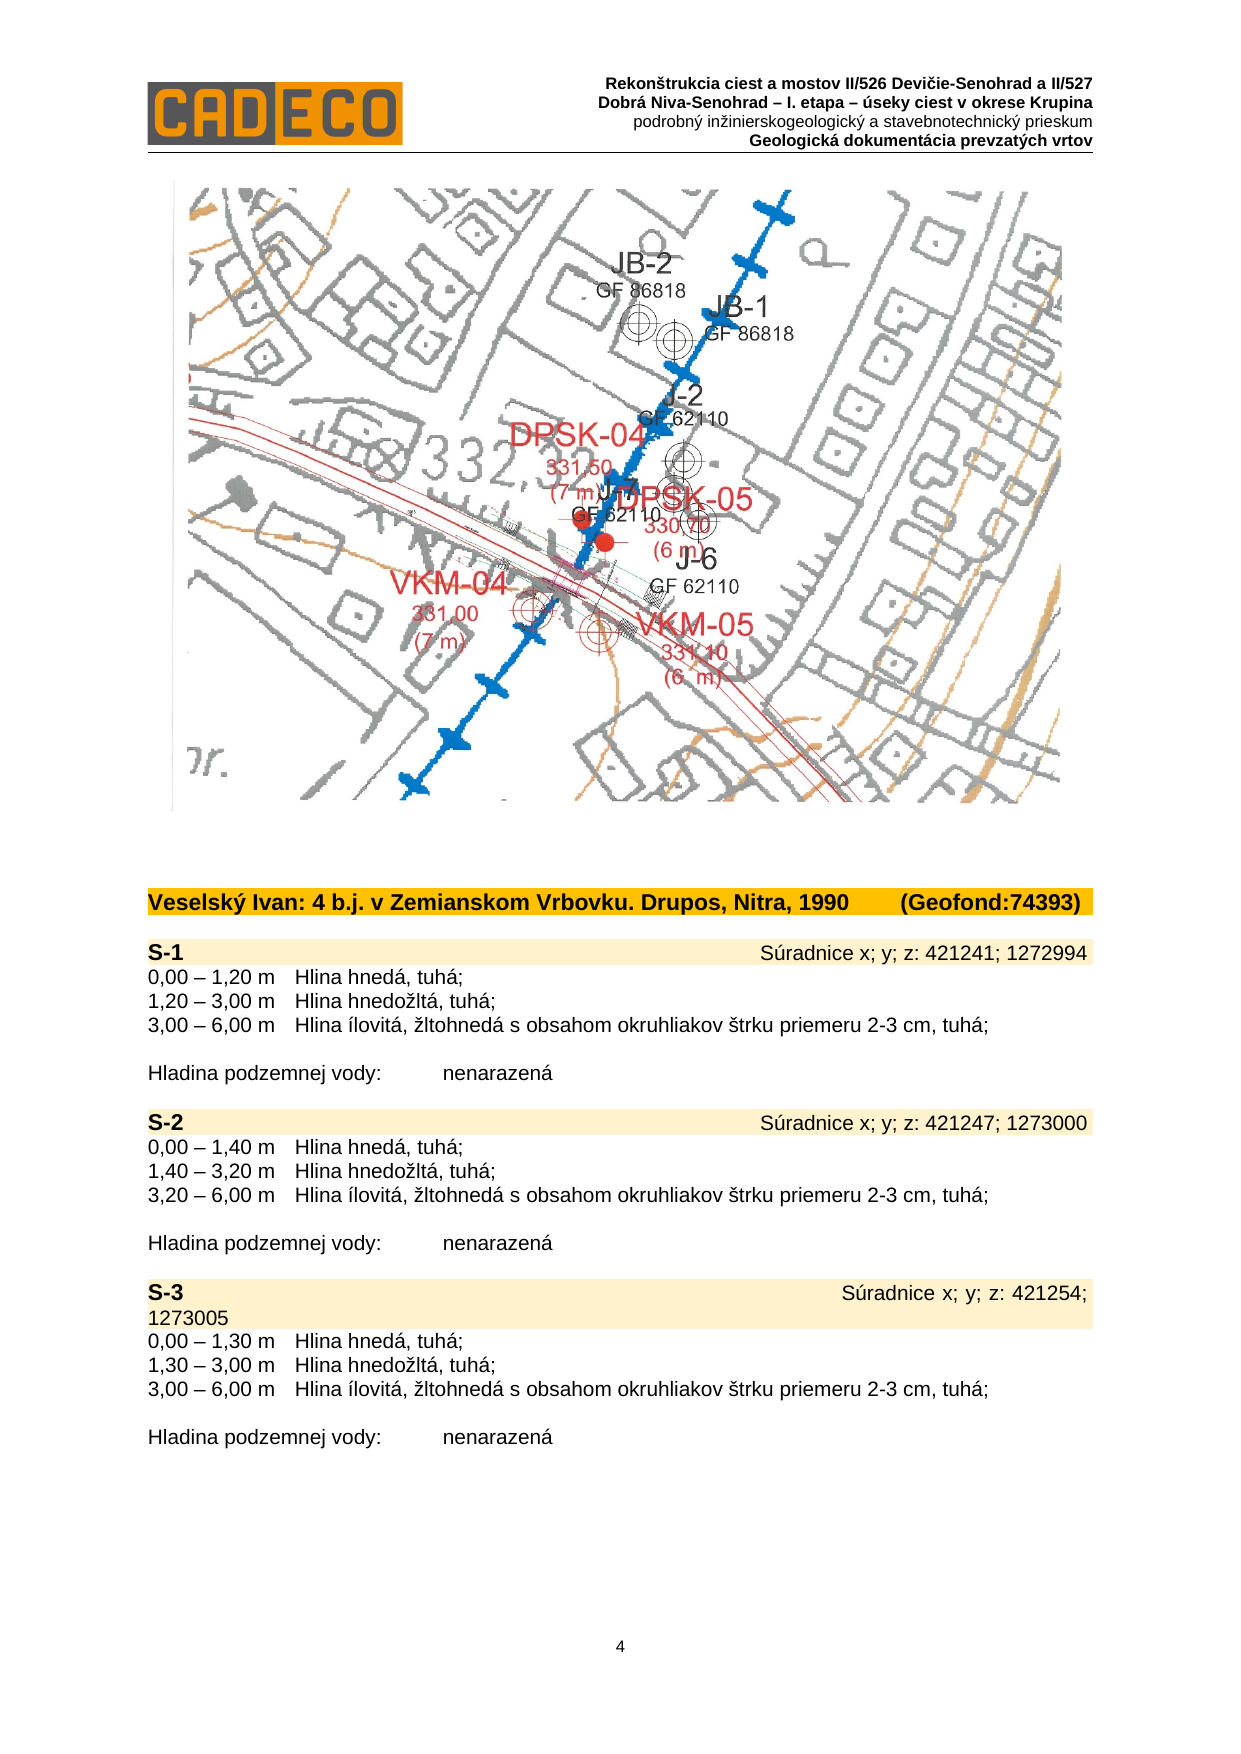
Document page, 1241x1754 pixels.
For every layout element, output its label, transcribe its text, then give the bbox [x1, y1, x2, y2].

text 3,00 – 6,00 m Hlina ílovitá, žltohnedá s obsahom okruhliakov štrku priemeru 2-3 cm, tuhá; [148, 1013, 1093, 1037]
subtitle S-3 Súradnice x; y; z: 421254; 1273005 [148, 1279, 1093, 1329]
text 3,20 – 6,00 m Hlina ílovitá, žltohnedá s obsahom okruhliakov štrku priemeru 2-3 cm, tuhá; [148, 1183, 1093, 1207]
text 1,30 – 3,00 m Hlina hnedožltá, tuhá; [148, 1353, 1093, 1377]
text 0,00 – 1,40 m Hlina hnedá, tuhá; [148, 1135, 1093, 1159]
text 3,00 – 6,00 m Hlina ílovitá, žltohnedá s obsahom okruhliakov štrku priemeru 2-3 cm, tuhá; [148, 1377, 1093, 1401]
subtitle Veselský Ivan: 4 b.j. v Zemianskom Vrbovku. Drupos, Nitra, 1990 (Geofond:74393) [148, 888, 1093, 915]
picture [168, 177, 1072, 817]
text Hladina podzemnej vody: nenarazená [148, 1061, 1093, 1085]
text 0,00 – 1,30 m Hlina hnedá, tuhá; [148, 1329, 1093, 1353]
text 0,00 – 1,20 m Hlina hnedá, tuhá; [148, 965, 1093, 989]
text Hladina podzemnej vody: nenarazená [148, 1425, 1093, 1449]
subtitle S-1 Súradnice x; y; z: 421241; 1272994 [148, 939, 1093, 965]
picture [147, 82, 403, 145]
text 1,20 – 3,00 m Hlina hnedožltá, tuhá; [148, 989, 1093, 1013]
text 1,40 – 3,20 m Hlina hnedožltá, tuhá; [148, 1159, 1093, 1183]
text Hladina podzemnej vody: nenarazená [148, 1231, 1093, 1255]
subtitle S-2 Súradnice x; y; z: 421247; 1273000 [148, 1109, 1093, 1135]
